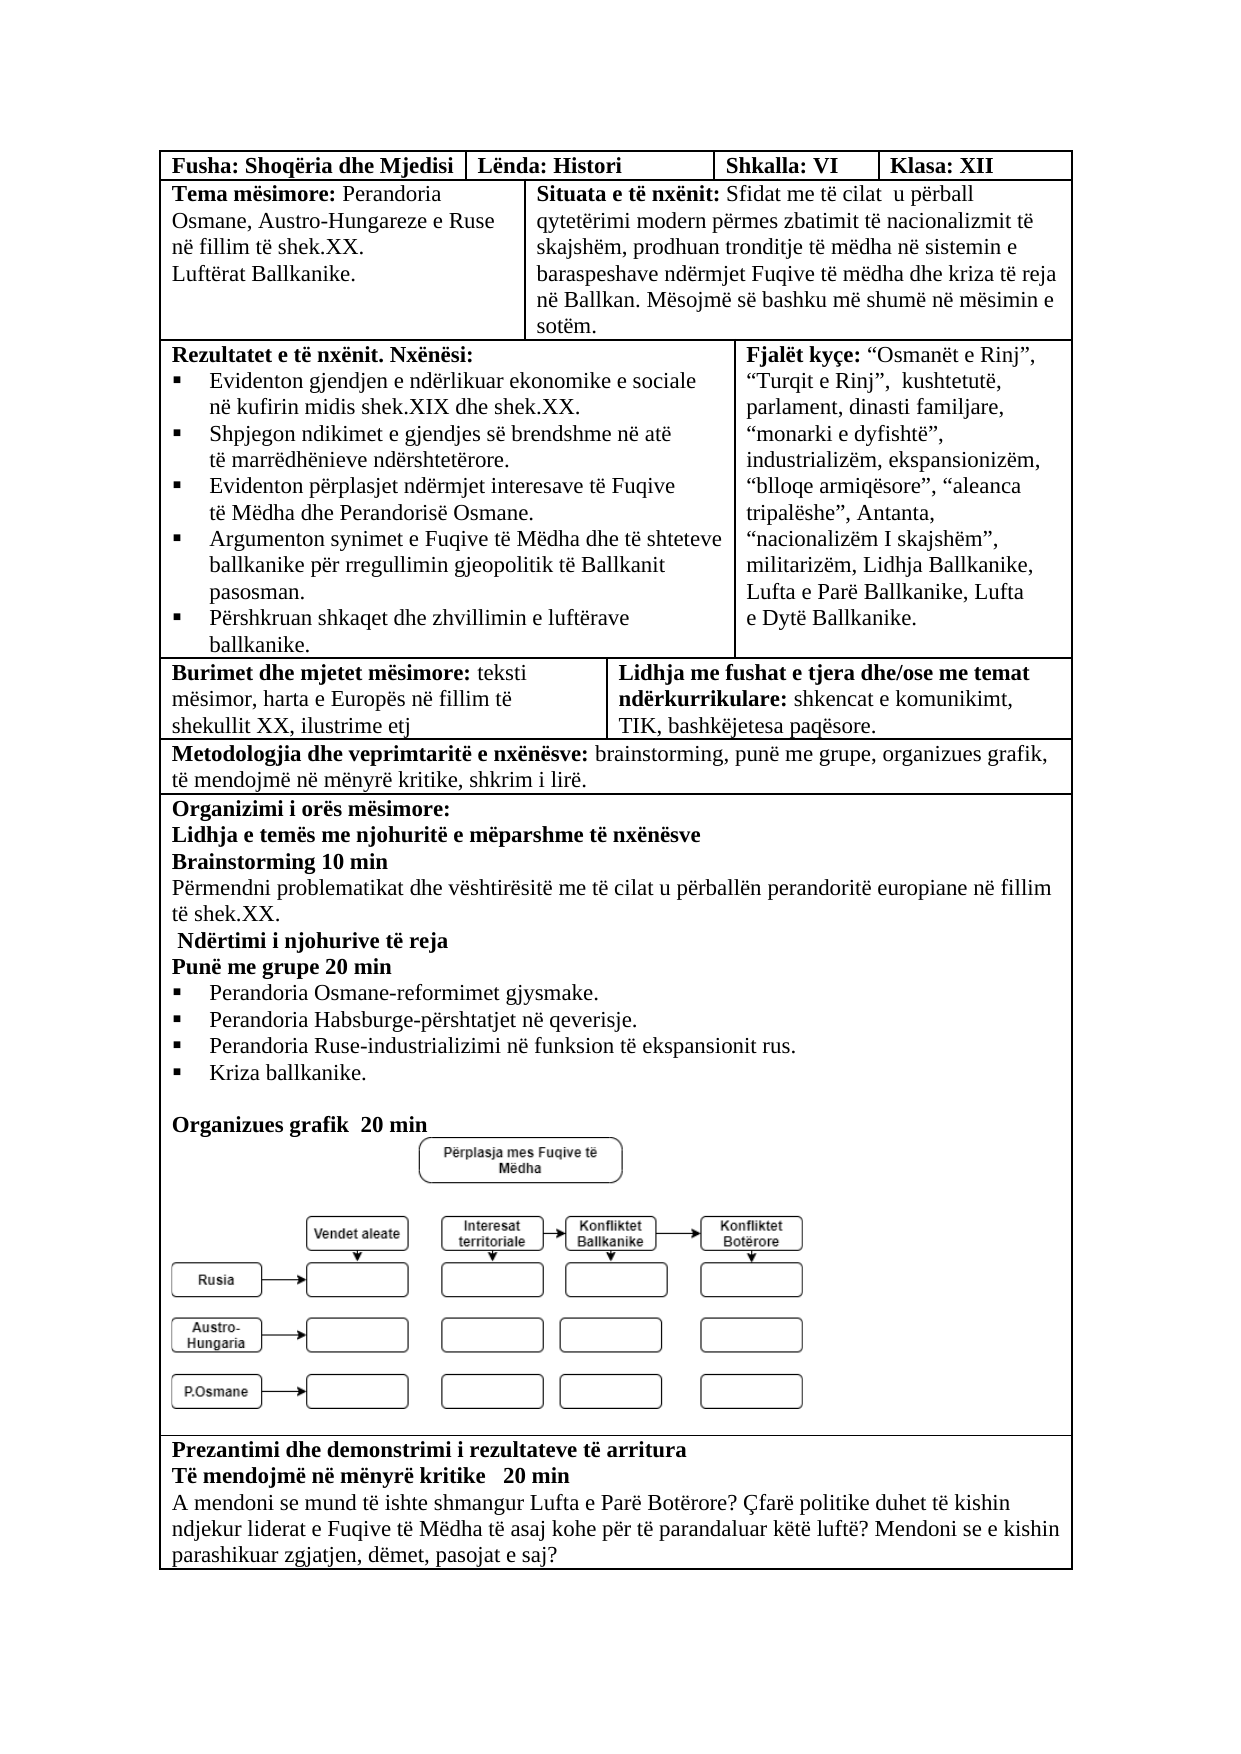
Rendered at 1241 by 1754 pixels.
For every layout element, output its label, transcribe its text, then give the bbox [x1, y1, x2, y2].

table_cell Lidhja me fushat e tjera dhe/ose me temat ndërkurrikulare: shkencat e komunikimt, TIK, bashkëjetesa paqësore. [608, 659, 1071, 738]
table_header Fusha: Shoqëria dhe Mjedisi [161, 152, 465, 178]
table_header Lënda: Histori [467, 152, 713, 178]
table_cell Organizimi i orës mësimore: Lidhja e temës me njohuritë e mëparshme të nxënësve Brainstorming 10 min Përmendni problematikat dhe vështirësitë me të cilat u përballën perandoritë europiane në fillim të shek.XX. Ndërtimi i njohurive të reja Punë me grupe 20 min Perandoria Osmane-reformimet gjysmake. Perandoria Habsburge-përshtatjet në qeverisje. Perandoria Ruse-industrializimi në funksion të ekspansionit rus. Kriza ballkanike. Organizues grafik 20 min [161, 795, 1071, 1435]
table_header Shkalla: VI [715, 152, 878, 178]
table_cell Situata e të nxënit: Sfidat me të cilat u përball qytetërimi modern përmes zbatimit të nacionalizmit të skajshëm, prodhuan tronditje të mëdha në sistemin e baraspeshave ndërmjet Fuqive të mëdha dhe kriza të reja në Ballkan. Mësojmë së bashku më shumë në mësimin e sotëm. [526, 181, 1071, 339]
table_header Klasa: XII [880, 152, 1071, 178]
table_cell Burimet dhe mjetet mësimore: teksti mësimor, harta e Europës në fillim të shekullit XX, ilustrime etj [161, 659, 606, 738]
table_cell Tema mësimore: Perandoria Osmane, Austro-Hungareze e Ruse në fillim të shek.XX. Luftërat Ballkanike. [161, 181, 524, 339]
picture [171, 1137, 803, 1409]
table_cell Rezultatet e të nxënit. Nxënësi: Evidenton gjendjen e ndërlikuar ekonomike e sociale në kufirin midis shek.XIX dhe shek.XX. Shpjegon ndikimet e gjendjes së brendshme në atë të marrëdhënieve ndërshtetërore. Evidenton përplasjet ndërmjet interesave të Fuqive të Mëdha dhe Perandorisë Osmane. Argumenton synimet e Fuqive të Mëdha dhe të shteteve ballkanike për rregullimin gjeopolitik të Ballkanit pasosman. Përshkruan shkaqet dhe zhvillimin e luftërave ballkanike. [161, 341, 734, 657]
table_cell Fjalët kyçe: “Osmanët e Rinj”, “Turqit e Rinj”, kushtetutë, parlament, dinasti familjare, “monarki e dyfishtë”, industrializëm, ekspansionizëm, “blloqe armiqësore”, “aleanca tripalëshe”, Antanta, “nacionalizëm I skajshëm”, militarizëm, Lidhja Ballkanike, Lufta e Parë Ballkanike, Lufta e Dytë Ballkanike. [736, 341, 1071, 657]
table_cell Metodologjia dhe veprimtaritë e nxënësve: brainstorming, punë me grupe, organizues grafik, të mendojmë në mënyrë kritike, shkrim i lirë. [161, 740, 1071, 793]
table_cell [161, 1436, 1071, 1568]
